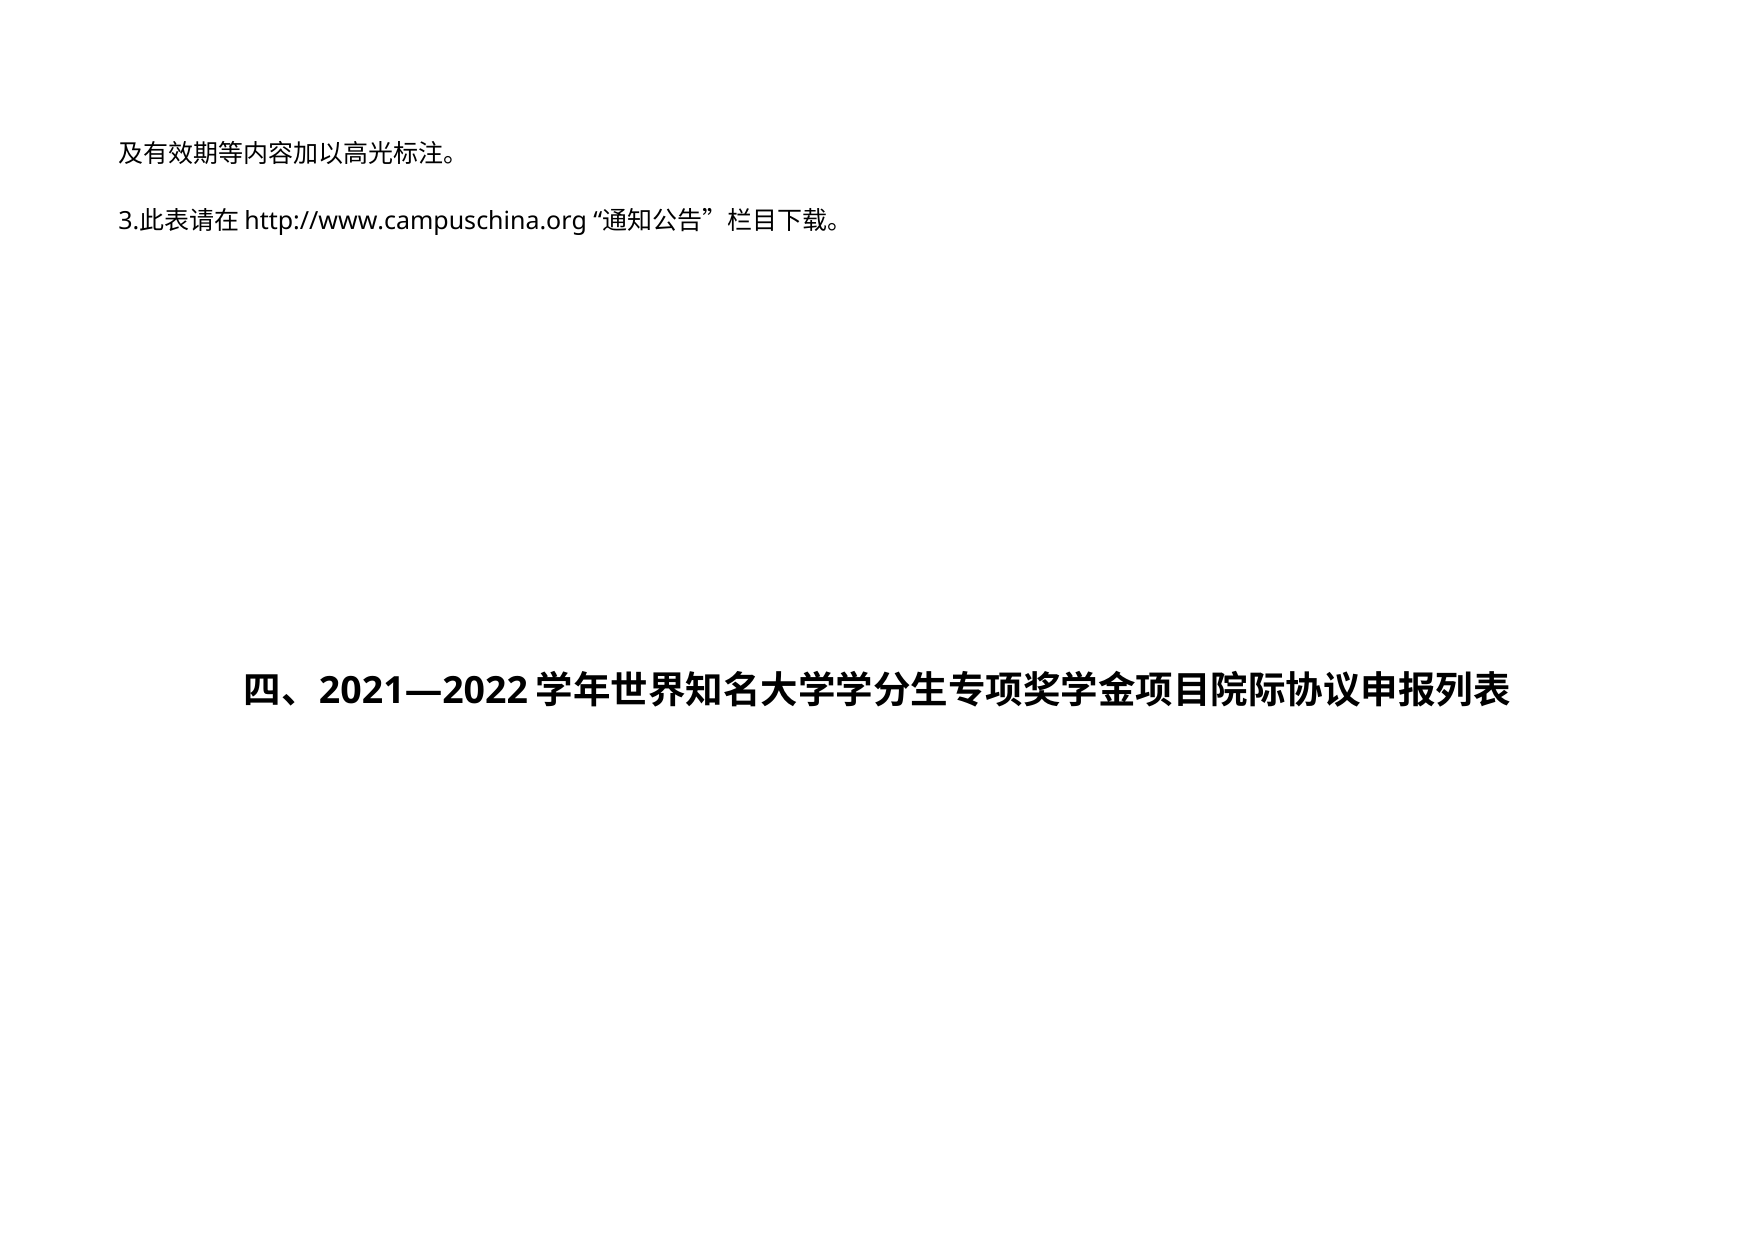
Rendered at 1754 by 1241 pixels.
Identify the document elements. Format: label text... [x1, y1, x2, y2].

text 四、2021—2022学年世界知名大学学分生专项奖学金项目院际协议申报列表 [118, 653, 1636, 720]
text 3.此表请在http://www.campuschina.org “通知公告”栏目下载。 [118, 185, 1636, 252]
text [118, 118, 1636, 185]
